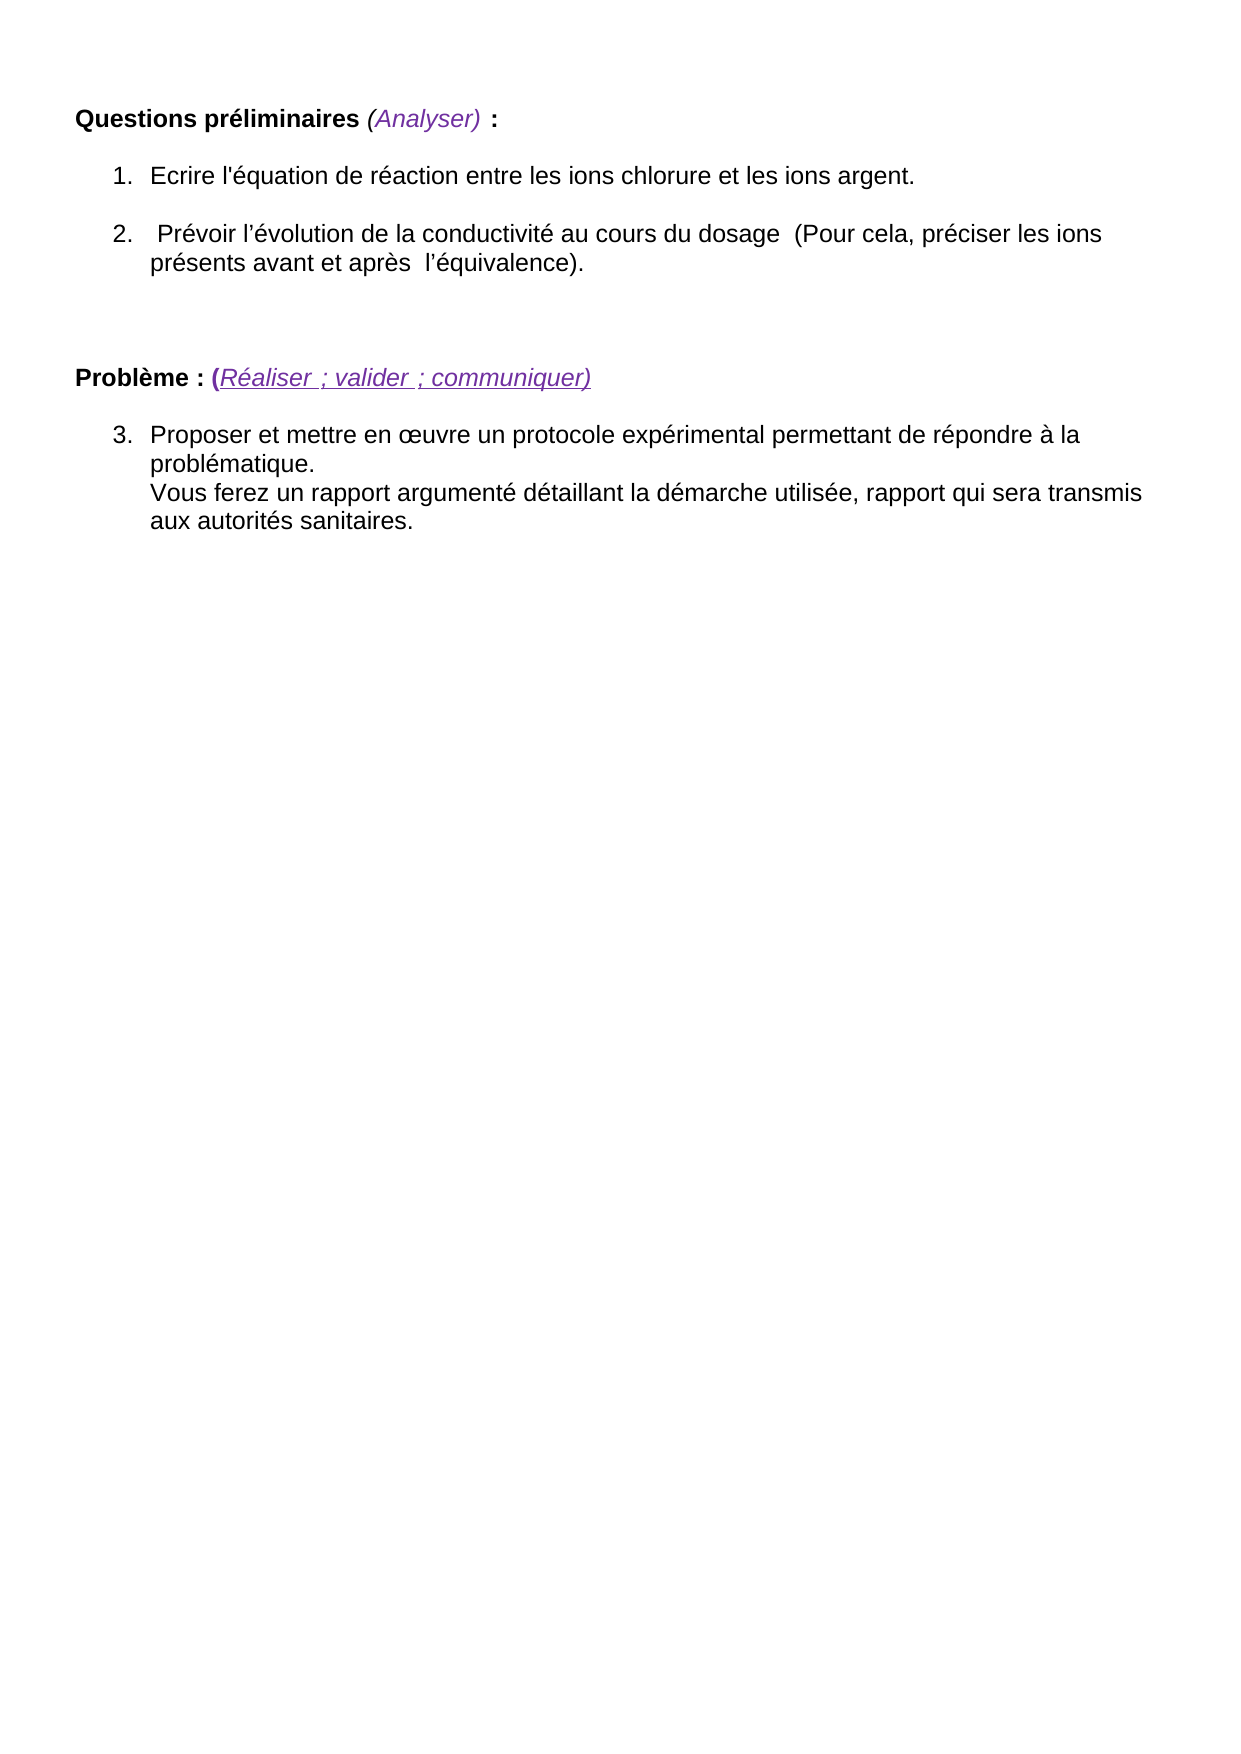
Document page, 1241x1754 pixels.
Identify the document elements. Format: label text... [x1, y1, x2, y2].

list Ecrire l'équation de réaction entre les ions chlorure et les ions argent. [112, 161, 1181, 190]
list Proposer et mettre en œuvre un protocole expérimental permettant de répondre à la problématique. [112, 420, 1181, 478]
text Questions préliminaires (Analyser) : [75, 104, 1181, 132]
list Prévoir l’évolution de la conductivité au cours du dosage (Pour cela, préciser les ions présents avant et après l’équivalence). [112, 219, 1181, 276]
text Problème : (Réaliser ; valider ; communiquer) [75, 362, 1181, 391]
text Vous ferez un rapport argumenté détaillant la démarche utilisée, rapport qui sera transmis aux autorités sanitaires. [150, 478, 1181, 535]
